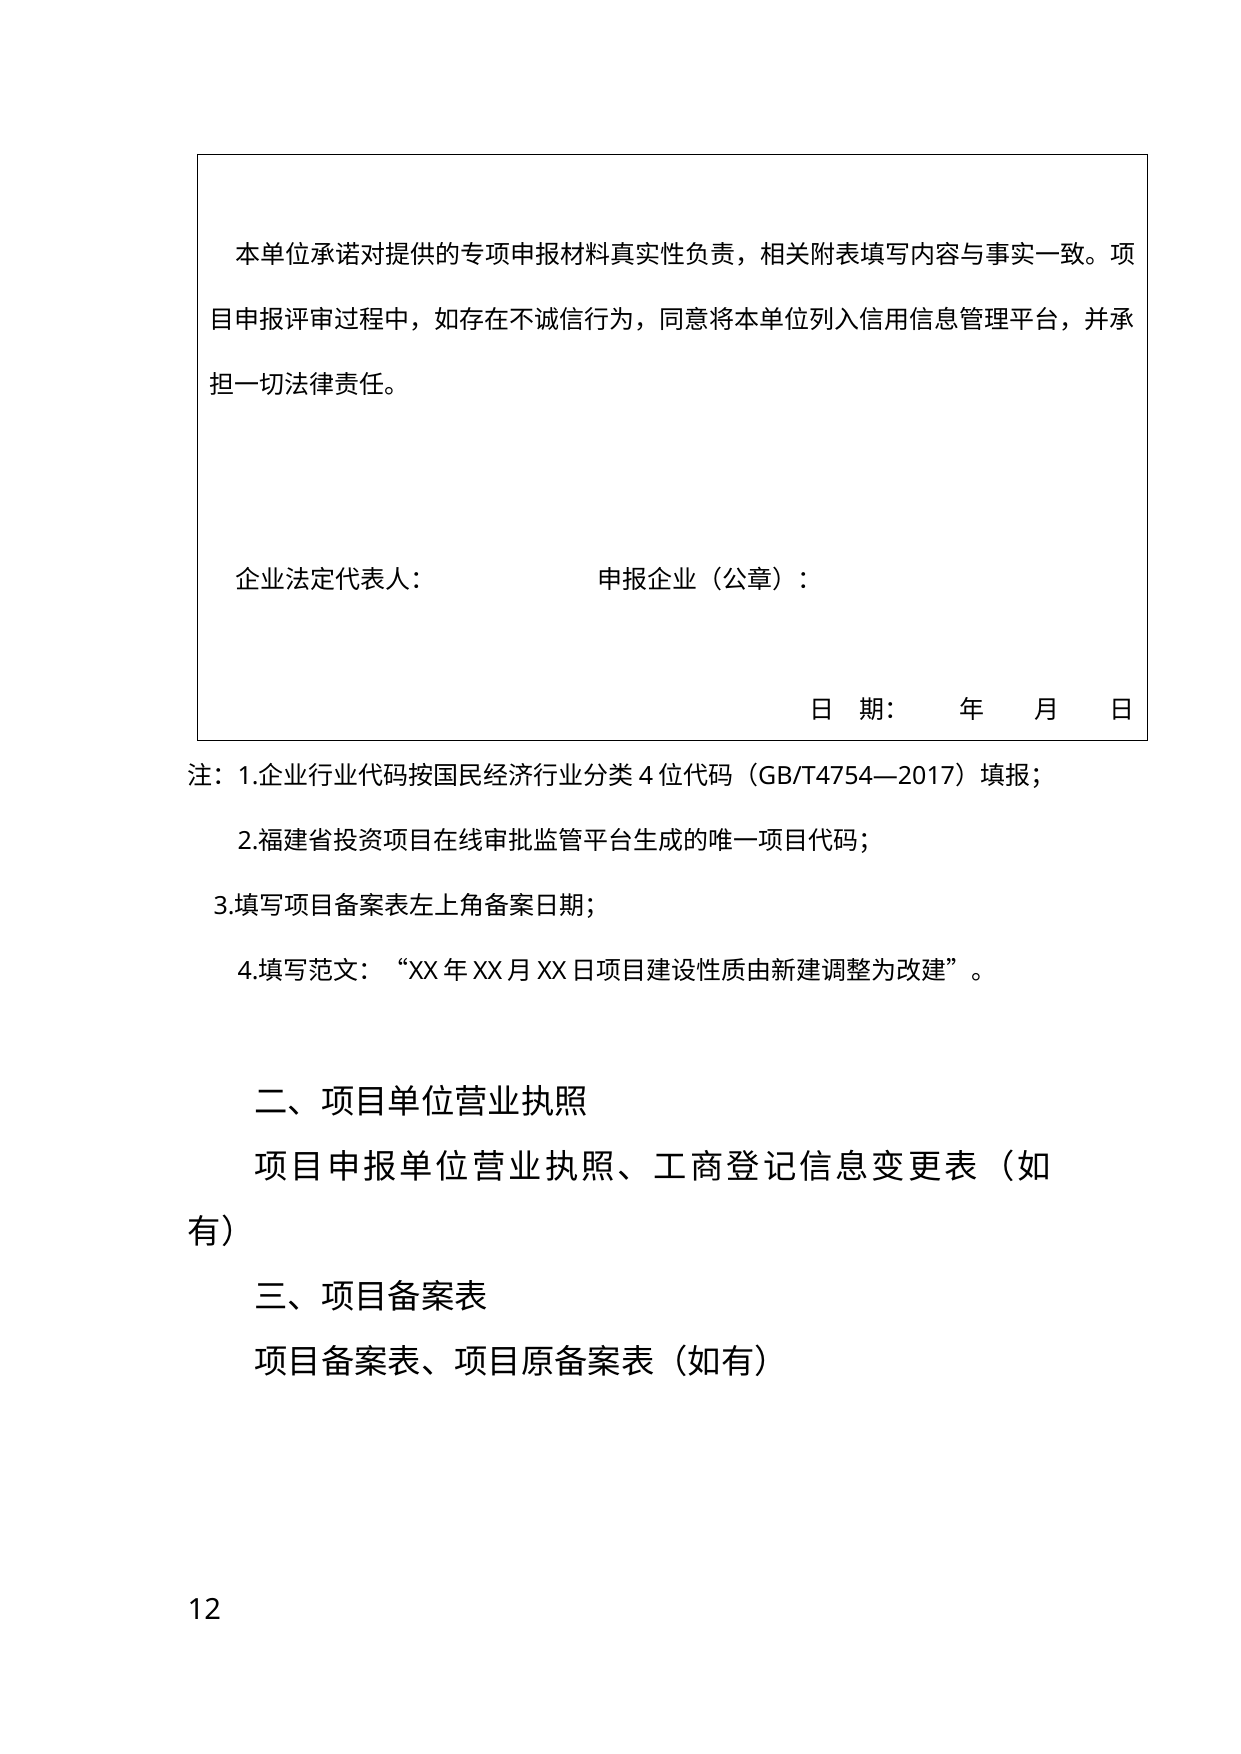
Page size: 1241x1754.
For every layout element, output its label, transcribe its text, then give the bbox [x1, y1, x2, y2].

list 3.填写项目备案表左上角备案日期； [187, 871, 1053, 936]
list 项目备案表 [187, 1261, 1053, 1326]
list 2.福建省投资项目在线审批监管平台生成的唯一项目代码； [187, 806, 1053, 871]
table_cell 本单位承诺对提供的专项申报材料真实性负责，相关附表填写内容与事实一致。项目申报评审过程中，如存在不诚信行为，同意将本单位列入信用信息管理平台，并承担一切法律责任。 企业法定代表人： 申报企业（公章）： 日 期： 年 月 日 [198, 155, 1147, 740]
list 4.填写范文：“XX年XX月XX日项目建设性质由新建调整为改建”。 [187, 936, 1053, 1001]
list 二、项目单位营业执照 [187, 1066, 1053, 1131]
list 注：1.企业行业代码按国民经济行业分类4位代码（GB/T4754—2017）填报； [187, 741, 1053, 806]
list 项目备案表、项目原备案表（如有） [187, 1326, 1053, 1391]
list 项目申报单位营业执照、工商登记信息变更表（如有） [187, 1131, 1053, 1261]
